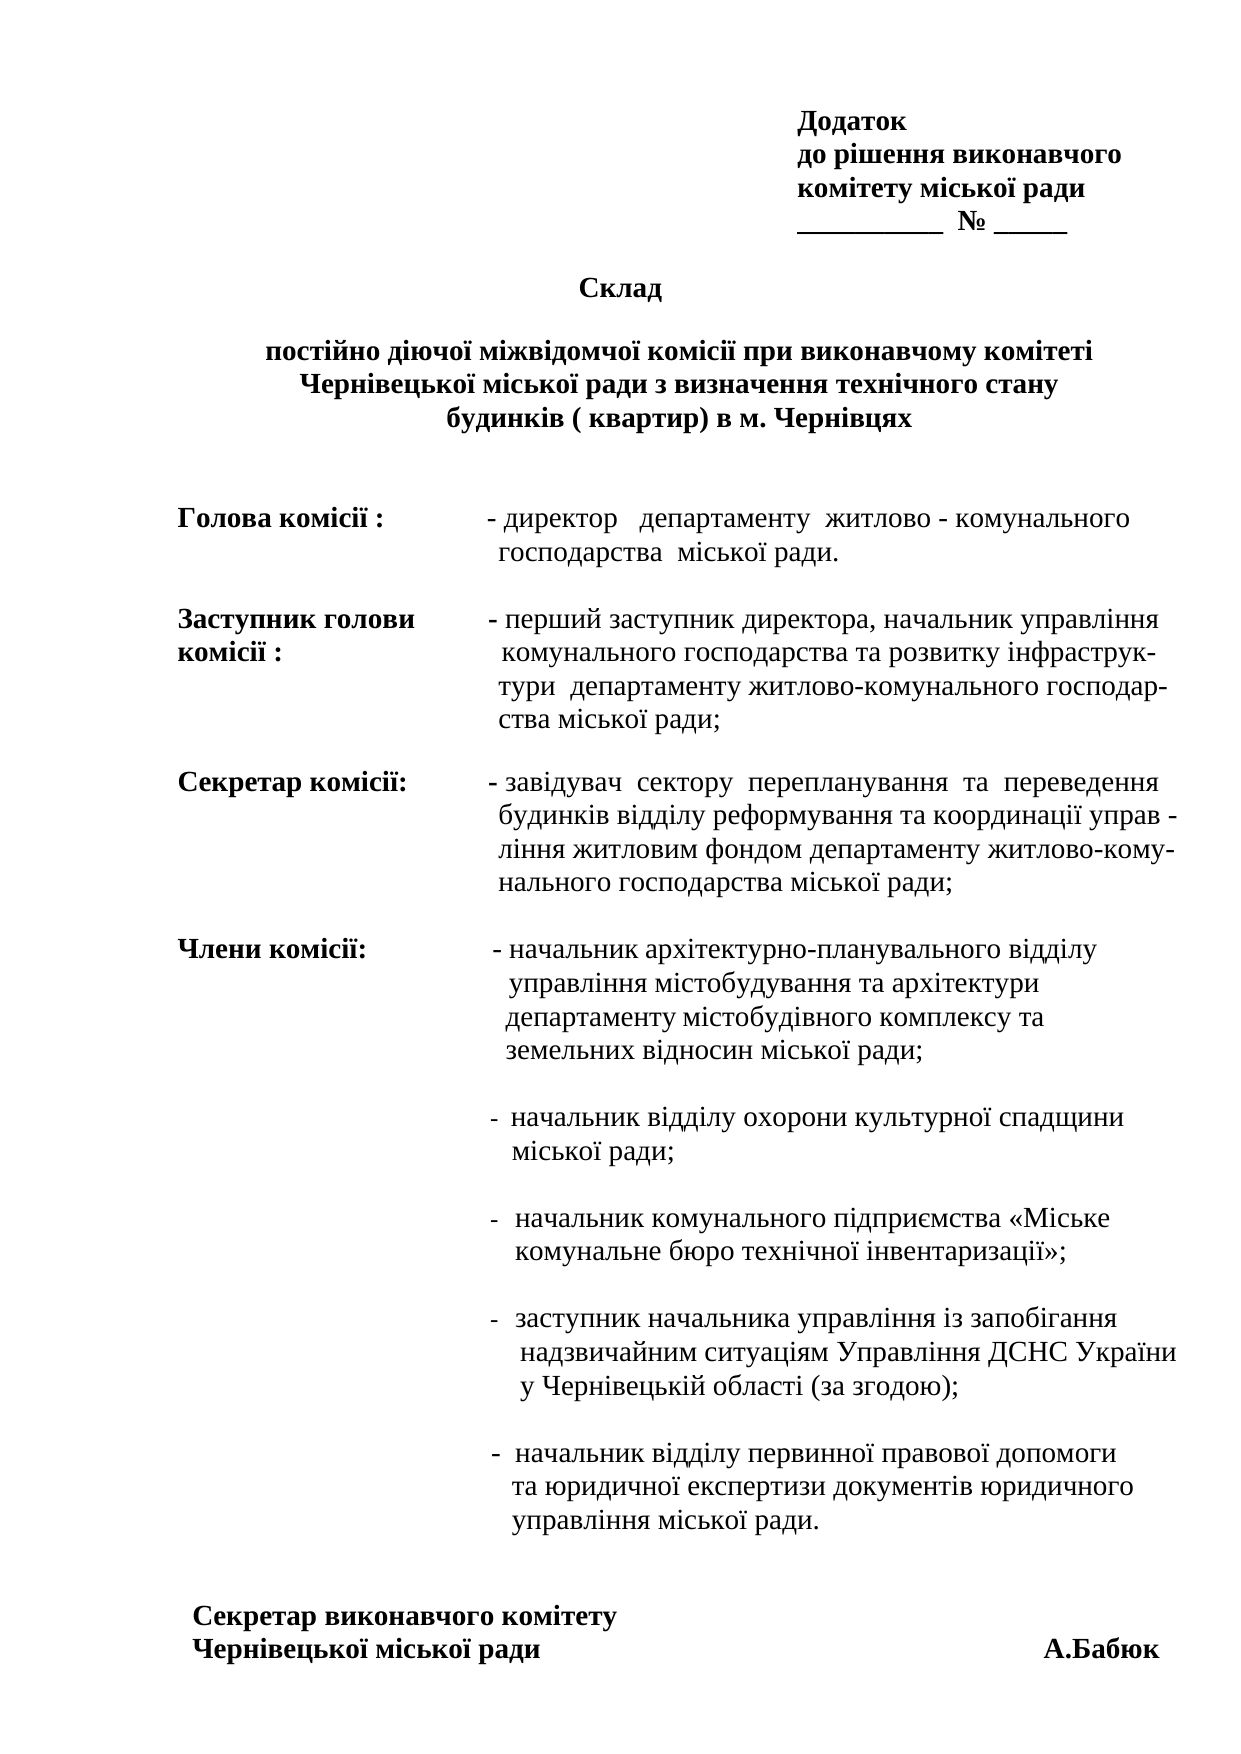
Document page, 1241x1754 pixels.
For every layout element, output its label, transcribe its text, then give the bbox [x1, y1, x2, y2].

text міської ради; [490, 1133, 1181, 1166]
text ства міської ради; [177, 702, 1181, 735]
text будинків ( квартир) в м. Чернівцях [177, 400, 1181, 433]
text __________ № _____ [177, 203, 1181, 237]
text у Чернівецькій області (за згодою); [177, 1368, 1181, 1401]
text та юридичної експертизи документів юридичного [490, 1468, 1181, 1502]
text Члени комісії: - начальник архітектурно-планувального відділу [177, 932, 1181, 965]
text земельних відносин міської ради; [177, 1032, 1181, 1066]
text до рішення виконавчого [177, 136, 1181, 170]
subtitle Склад [177, 270, 1181, 304]
text постійно діючої міжвідомчої комісії при виконавчому комітеті Чернівецької міської ради з визначення технічного стану [177, 333, 1181, 400]
text Чернівецької міської ради А.Бабюк [192, 1631, 1181, 1665]
text комісії : комунального господарства та розвитку інфраструк- [177, 634, 1181, 668]
text Секретар виконавчого комітету [192, 1598, 1181, 1631]
text комітету міської ради [177, 170, 1181, 203]
text - начальник відділу охорони культурної спадщини [177, 1099, 1181, 1133]
text Заступник голови - перший заступник директора, начальник управління [177, 601, 1181, 634]
text ління житловим фондом департаменту житлово-кому- [177, 831, 1181, 864]
text департаменту містобудівного комплексу та [177, 999, 1181, 1032]
list заступник начальника управління із запобігання [490, 1301, 1181, 1334]
text - начальник відділу первинної правової допомоги [177, 1435, 1181, 1468]
text будинків відділу реформування та координації управ - [177, 797, 1181, 831]
text управління міської ради. [490, 1502, 1181, 1535]
text Голова комісії : - директор департаменту житлово - комунального [177, 500, 1181, 534]
text тури департаменту житлово-комунального господар- [177, 668, 1181, 702]
text господарства міської ради. [177, 534, 1181, 567]
list начальник комунального підприємства «Міське комунальне бюро технічної інвентаризації»; [490, 1200, 1181, 1267]
text Секретар комісії: - завідувач сектору перепланування та переведення [177, 764, 1181, 797]
text Додаток [177, 103, 1181, 136]
text надзвичайним ситуаціям Управління ДСНС України [177, 1334, 1181, 1368]
text нального господарства міської ради; [177, 864, 1181, 898]
text управління містобудування та архітектури [177, 965, 1181, 999]
